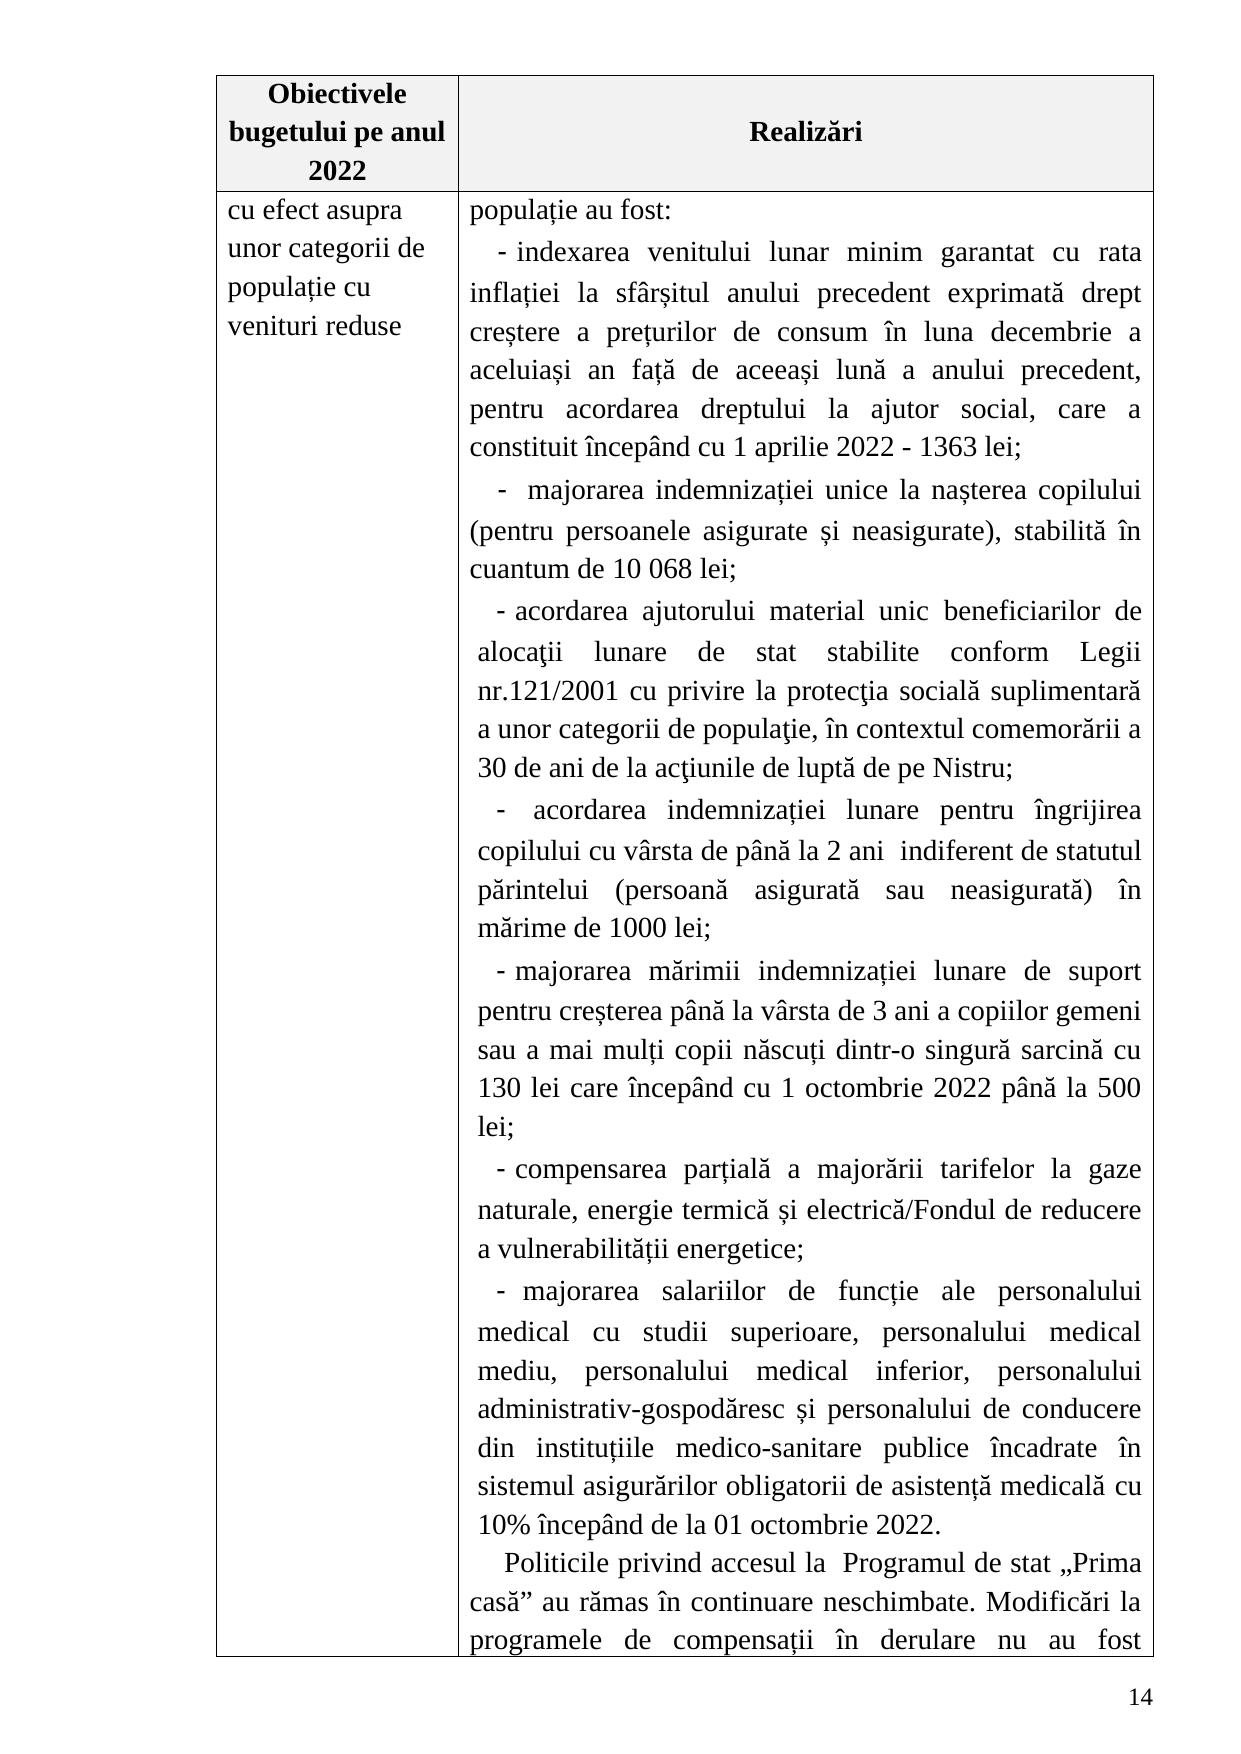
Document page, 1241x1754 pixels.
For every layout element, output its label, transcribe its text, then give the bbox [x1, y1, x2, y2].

table_header Realizări [459, 76, 1153, 191]
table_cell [459, 192, 1153, 1656]
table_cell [217, 192, 458, 1656]
table_header Obiectivele bugetului pe anul 2022 [217, 76, 458, 191]
